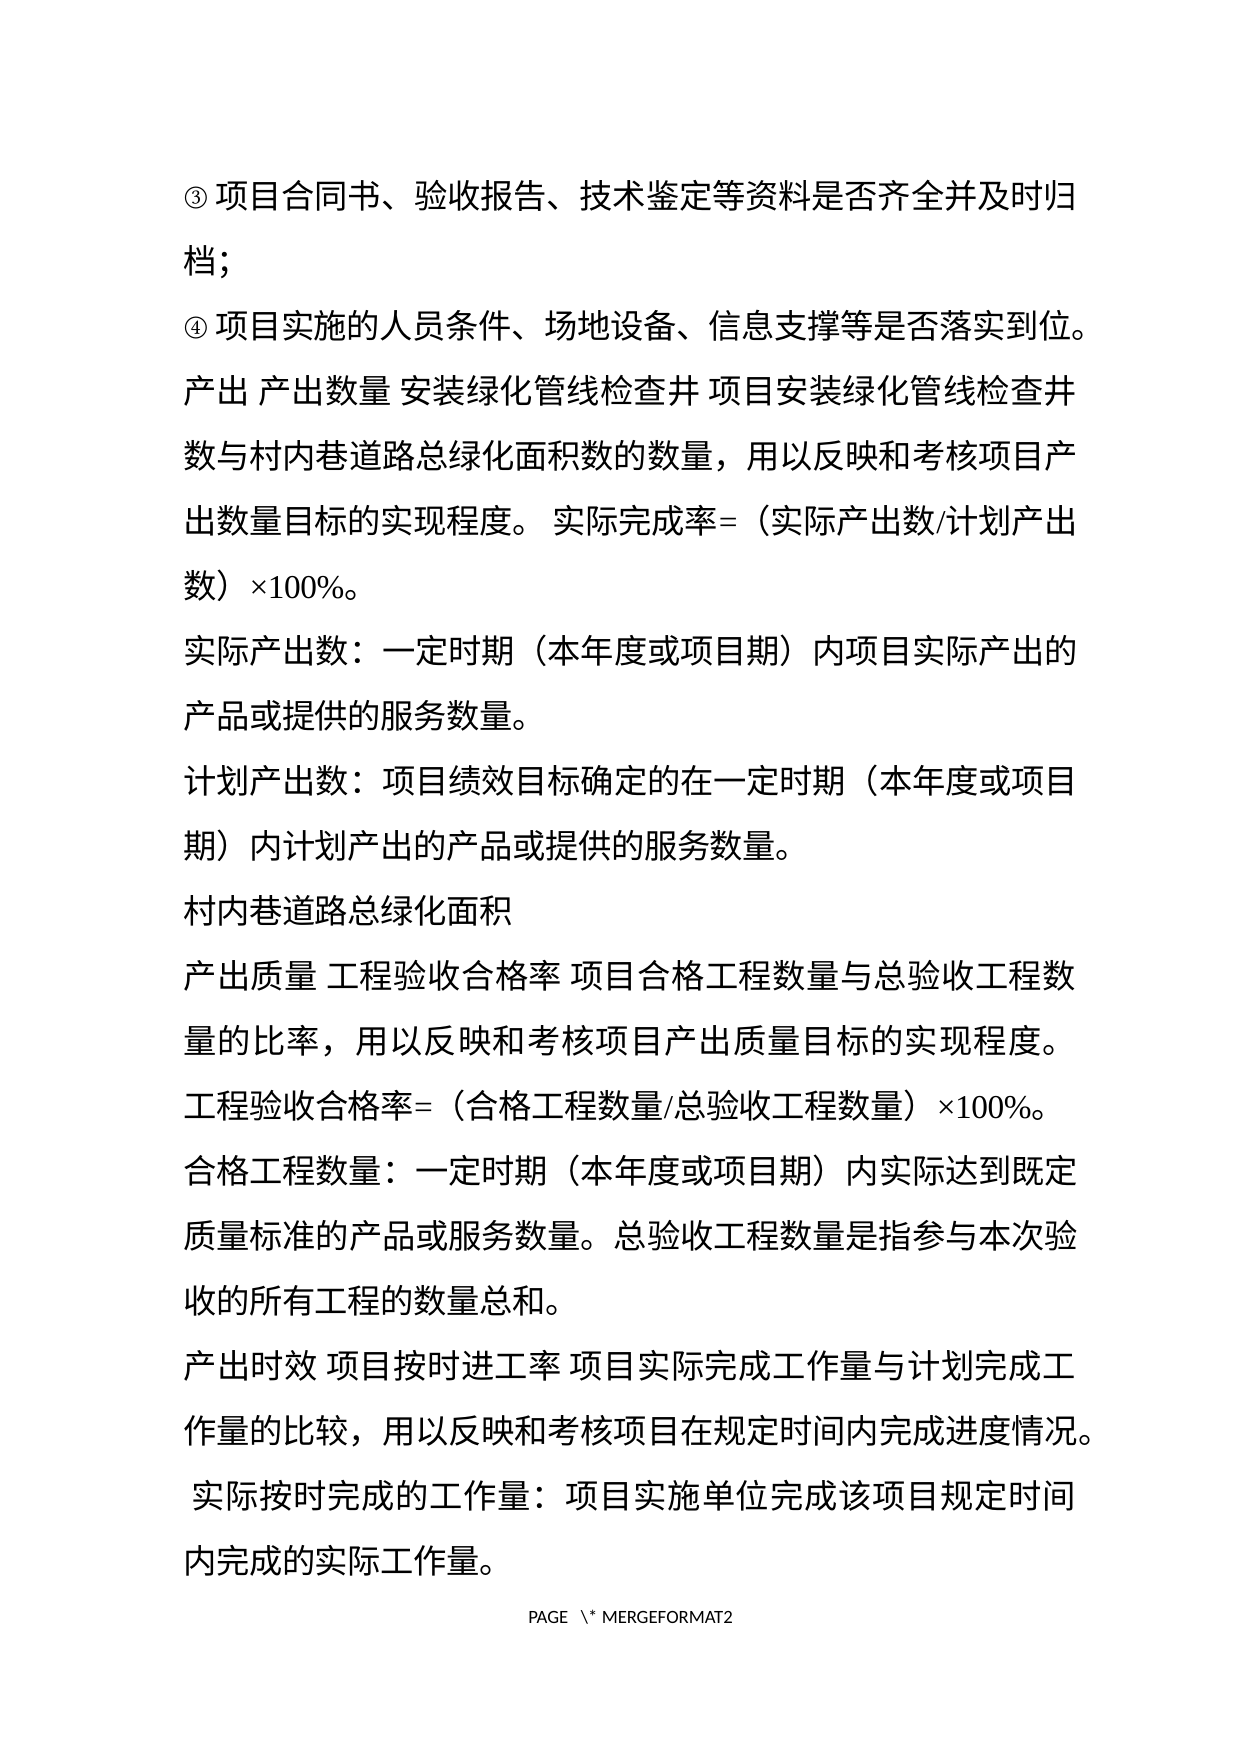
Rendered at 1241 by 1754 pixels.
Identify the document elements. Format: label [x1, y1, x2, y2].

text [183, 162, 1078, 1592]
